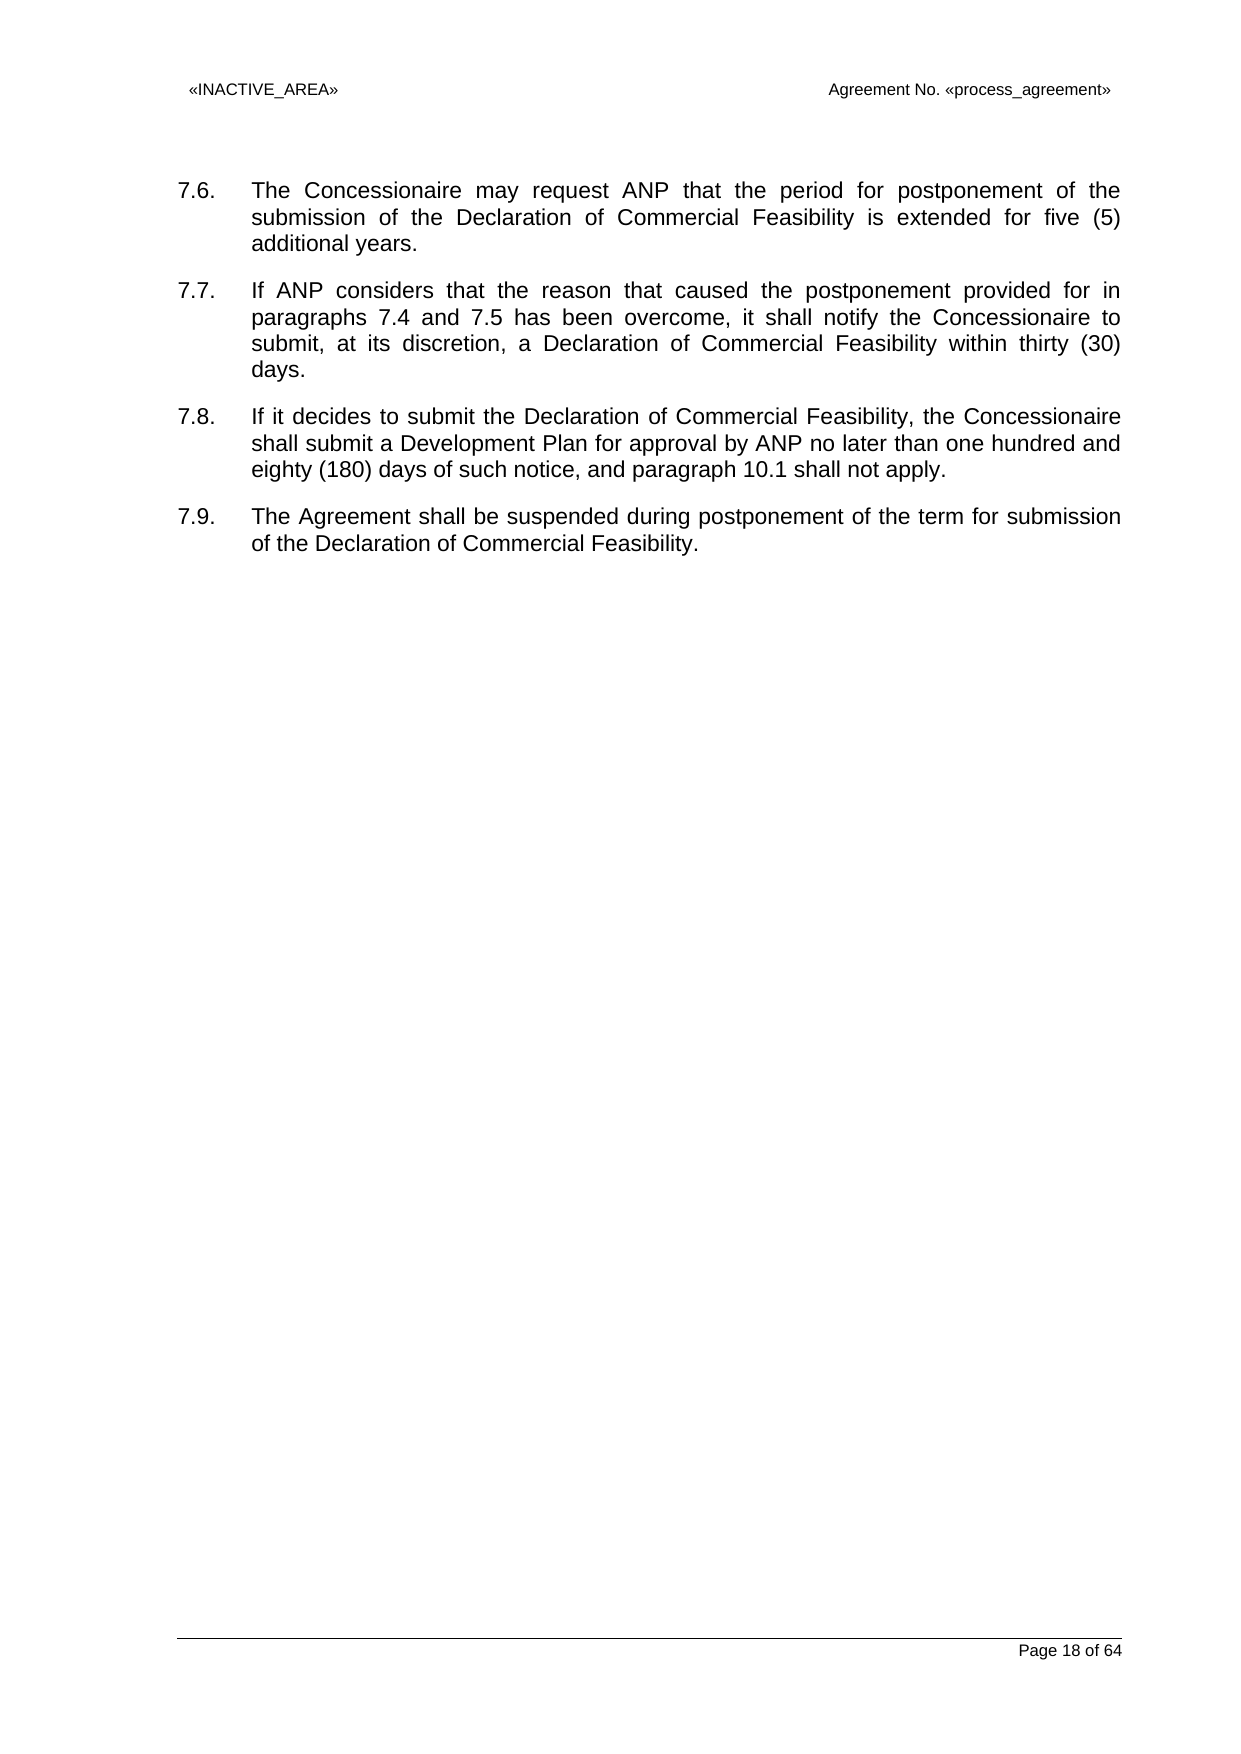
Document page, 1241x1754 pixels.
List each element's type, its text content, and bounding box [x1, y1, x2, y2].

text If it decides to submit the Declaration of Commercial Feasibility, the Concessionaire shall submit a Development Plan for approval by ANP no later than one hundred and eighty (180) days of such notice, and paragraph 10.1 shall not apply. [177, 403, 1122, 482]
text The Concessionaire may request ANP that the period for postponement of the submission of the Declaration of Commercial Feasibility is extended for five (5) additional years. [177, 177, 1122, 256]
text If ANP considers that the reason that caused the postponement provided for in paragraphs 7.4 and 7.5 has been overcome, it shall notify the Concessionaire to submit, at its discretion, a Declaration of Commercial Feasibility within thirty (30) days. [177, 277, 1122, 382]
text The Agreement shall be suspended during postponement of the term for submission of the Declaration of Commercial Feasibility. [177, 503, 1122, 556]
